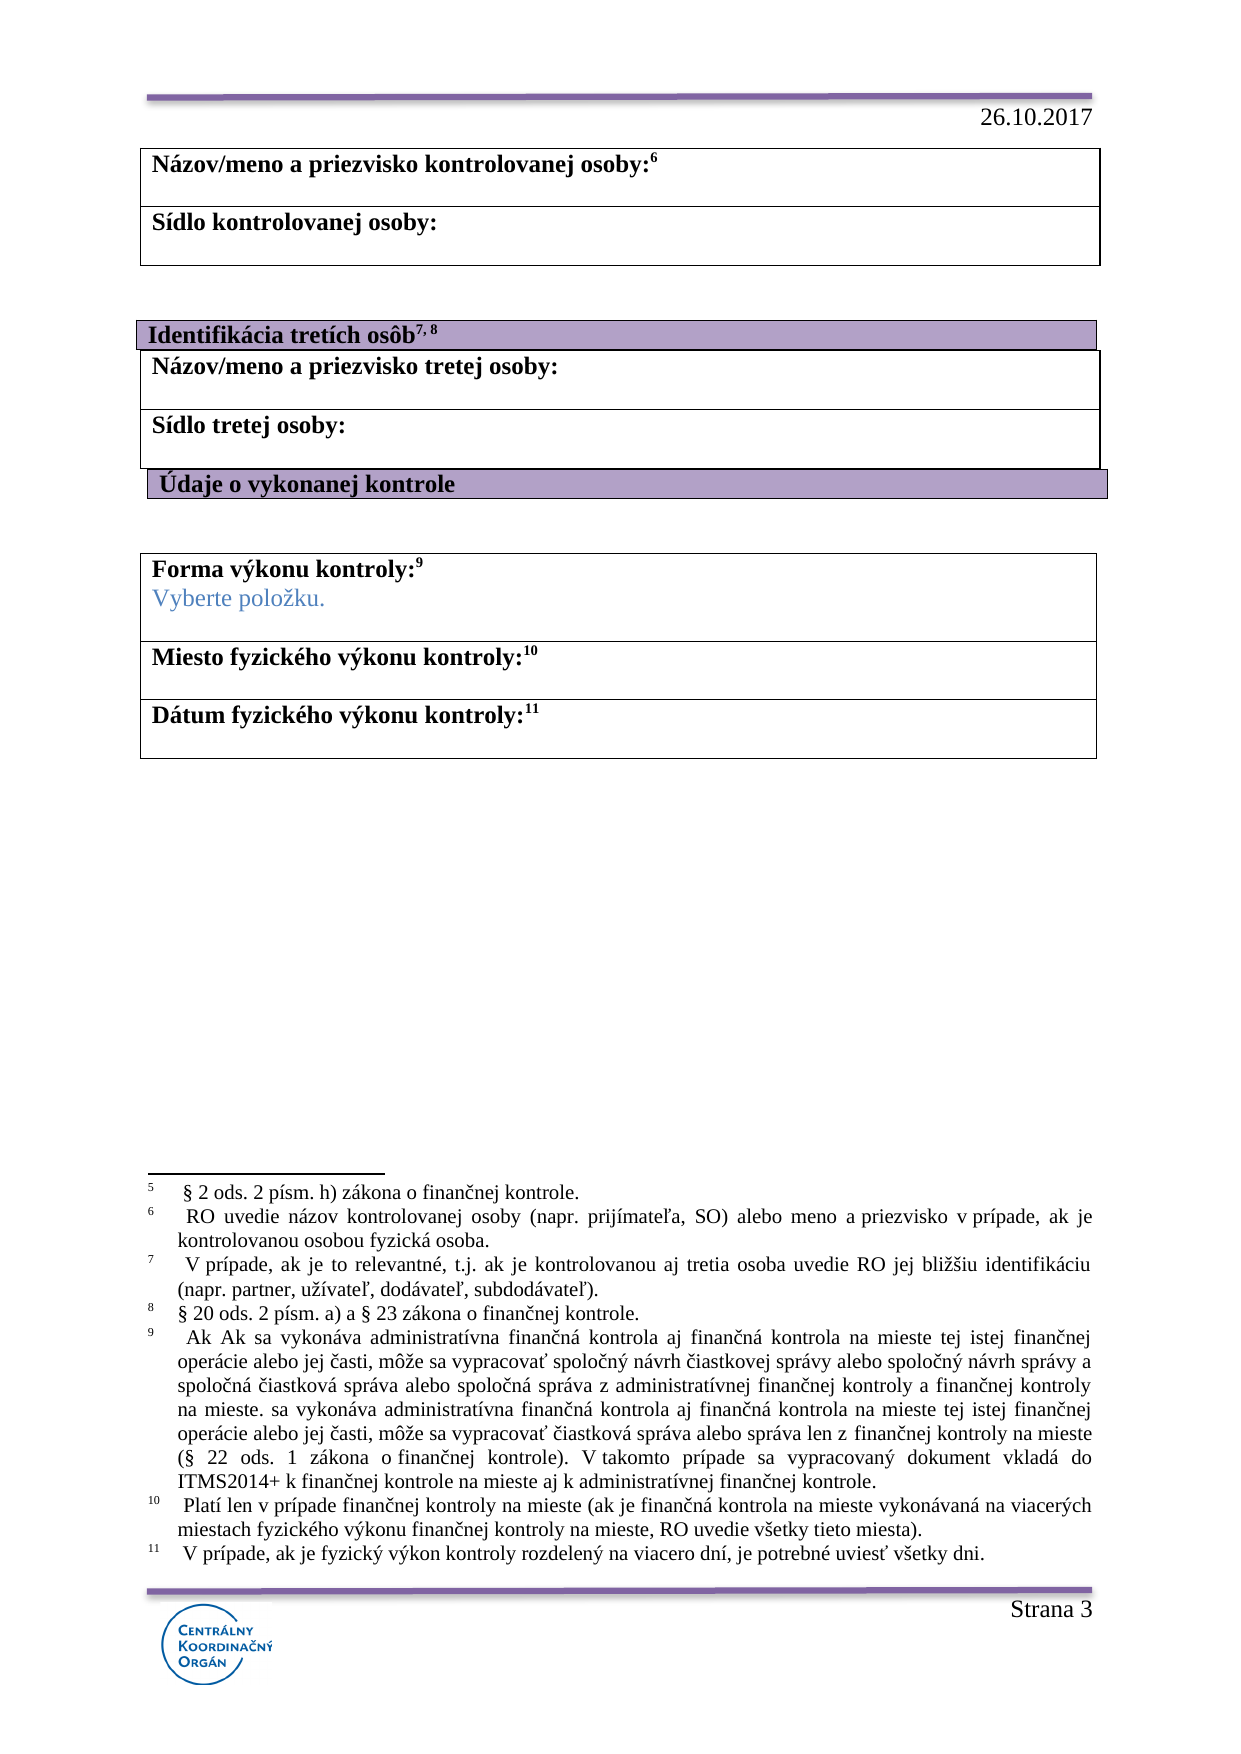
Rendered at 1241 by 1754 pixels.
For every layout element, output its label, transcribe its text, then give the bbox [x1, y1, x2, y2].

table_cell Dátum fyzického výkonu kontroly: [141, 700, 1096, 758]
table_cell Miesto fyzického výkonu kontroly: [141, 642, 1096, 699]
table_header Identifikácia tretích osôb, [137, 321, 1096, 349]
table_header Názov/meno a priezvisko tretej osoby: [141, 351, 1099, 409]
table_header Forma výkonu kontroly: [141, 554, 1096, 641]
table_cell Sídlo tretej osoby: [141, 410, 1099, 467]
table_cell Sídlo kontrolovanej osoby: [141, 207, 1099, 265]
table_header Údaje o vykonanej kontrole [148, 470, 1107, 498]
table_header Názov/meno a priezvisko kontrolovanej osoby: [141, 149, 1099, 206]
picture [159, 1602, 272, 1684]
